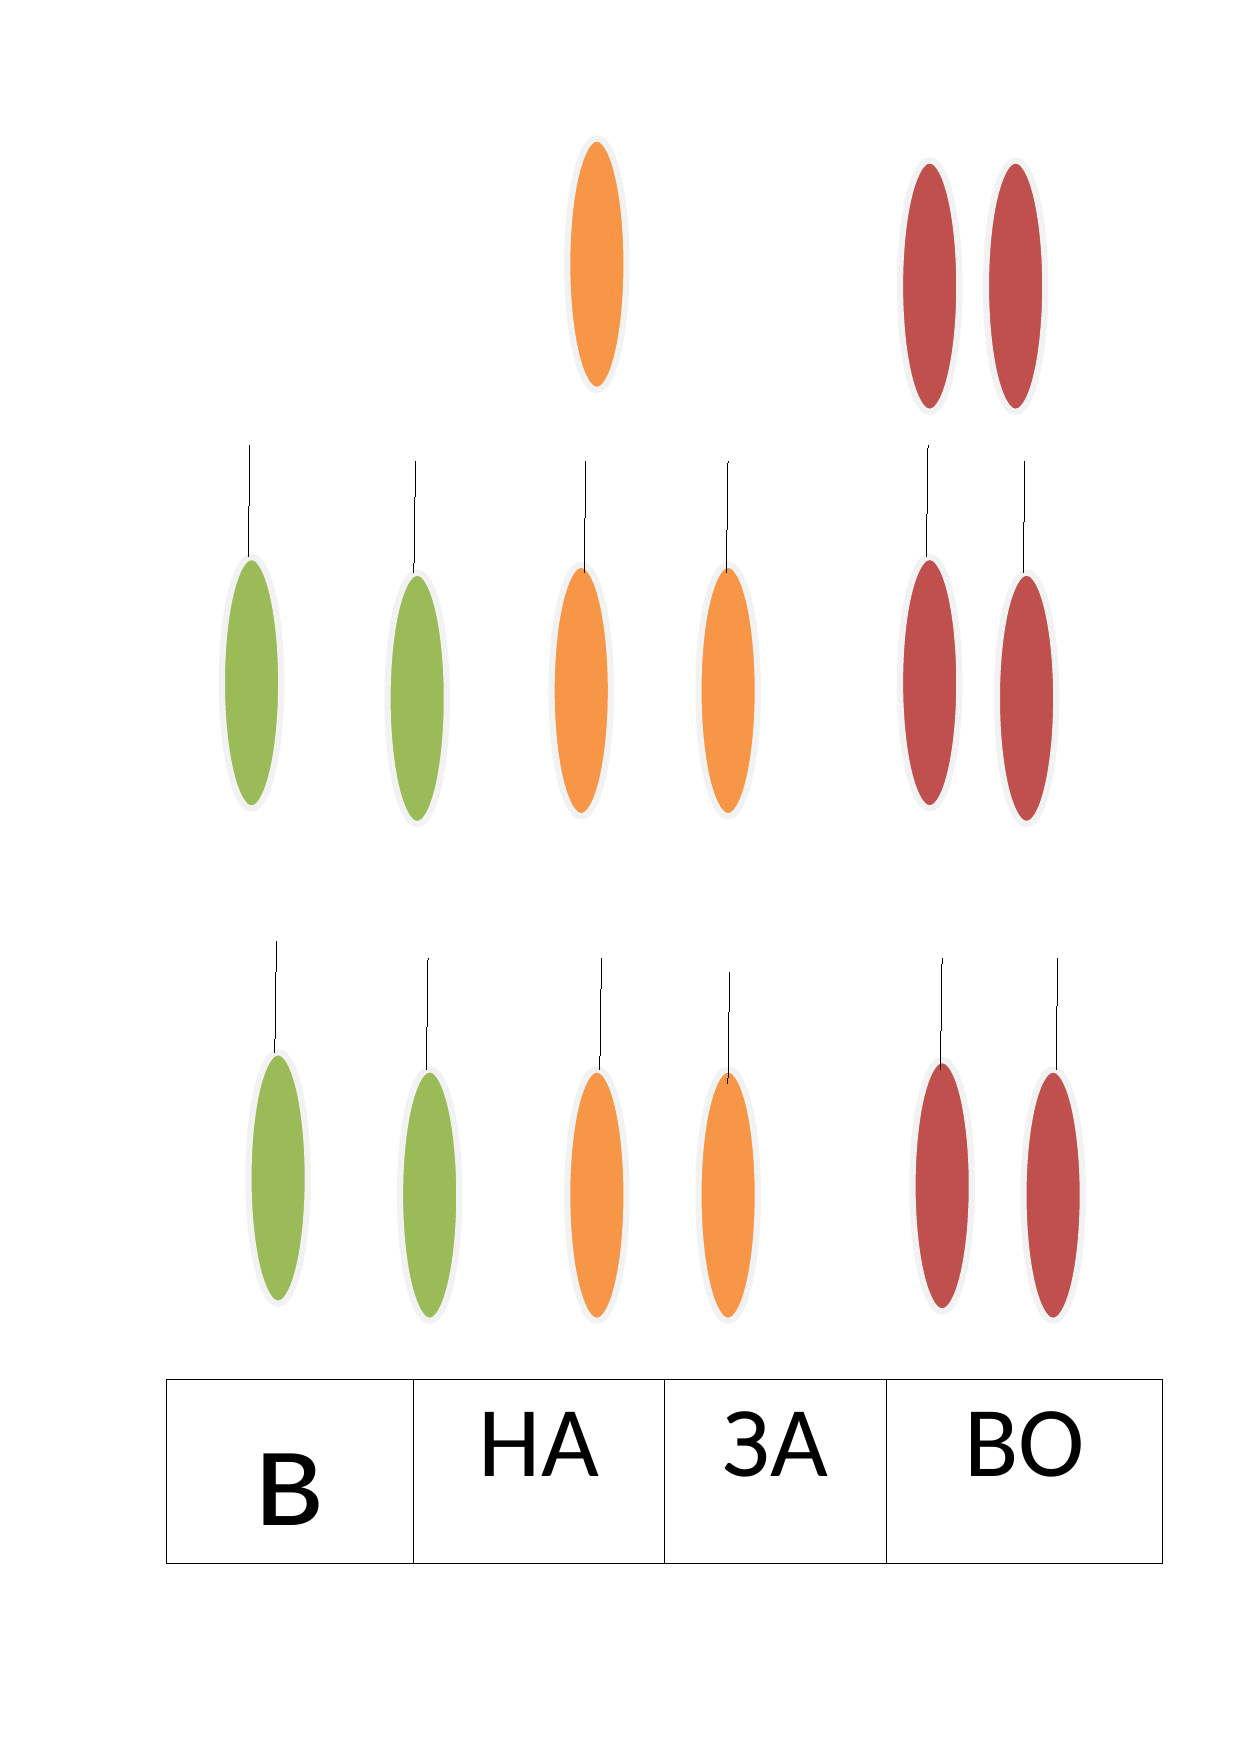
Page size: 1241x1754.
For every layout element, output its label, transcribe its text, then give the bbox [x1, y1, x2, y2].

table_header ВО [887, 1380, 1162, 1563]
table_header в [167, 1380, 413, 1563]
table_header ЗА [665, 1380, 886, 1563]
table_header НА [414, 1380, 664, 1563]
